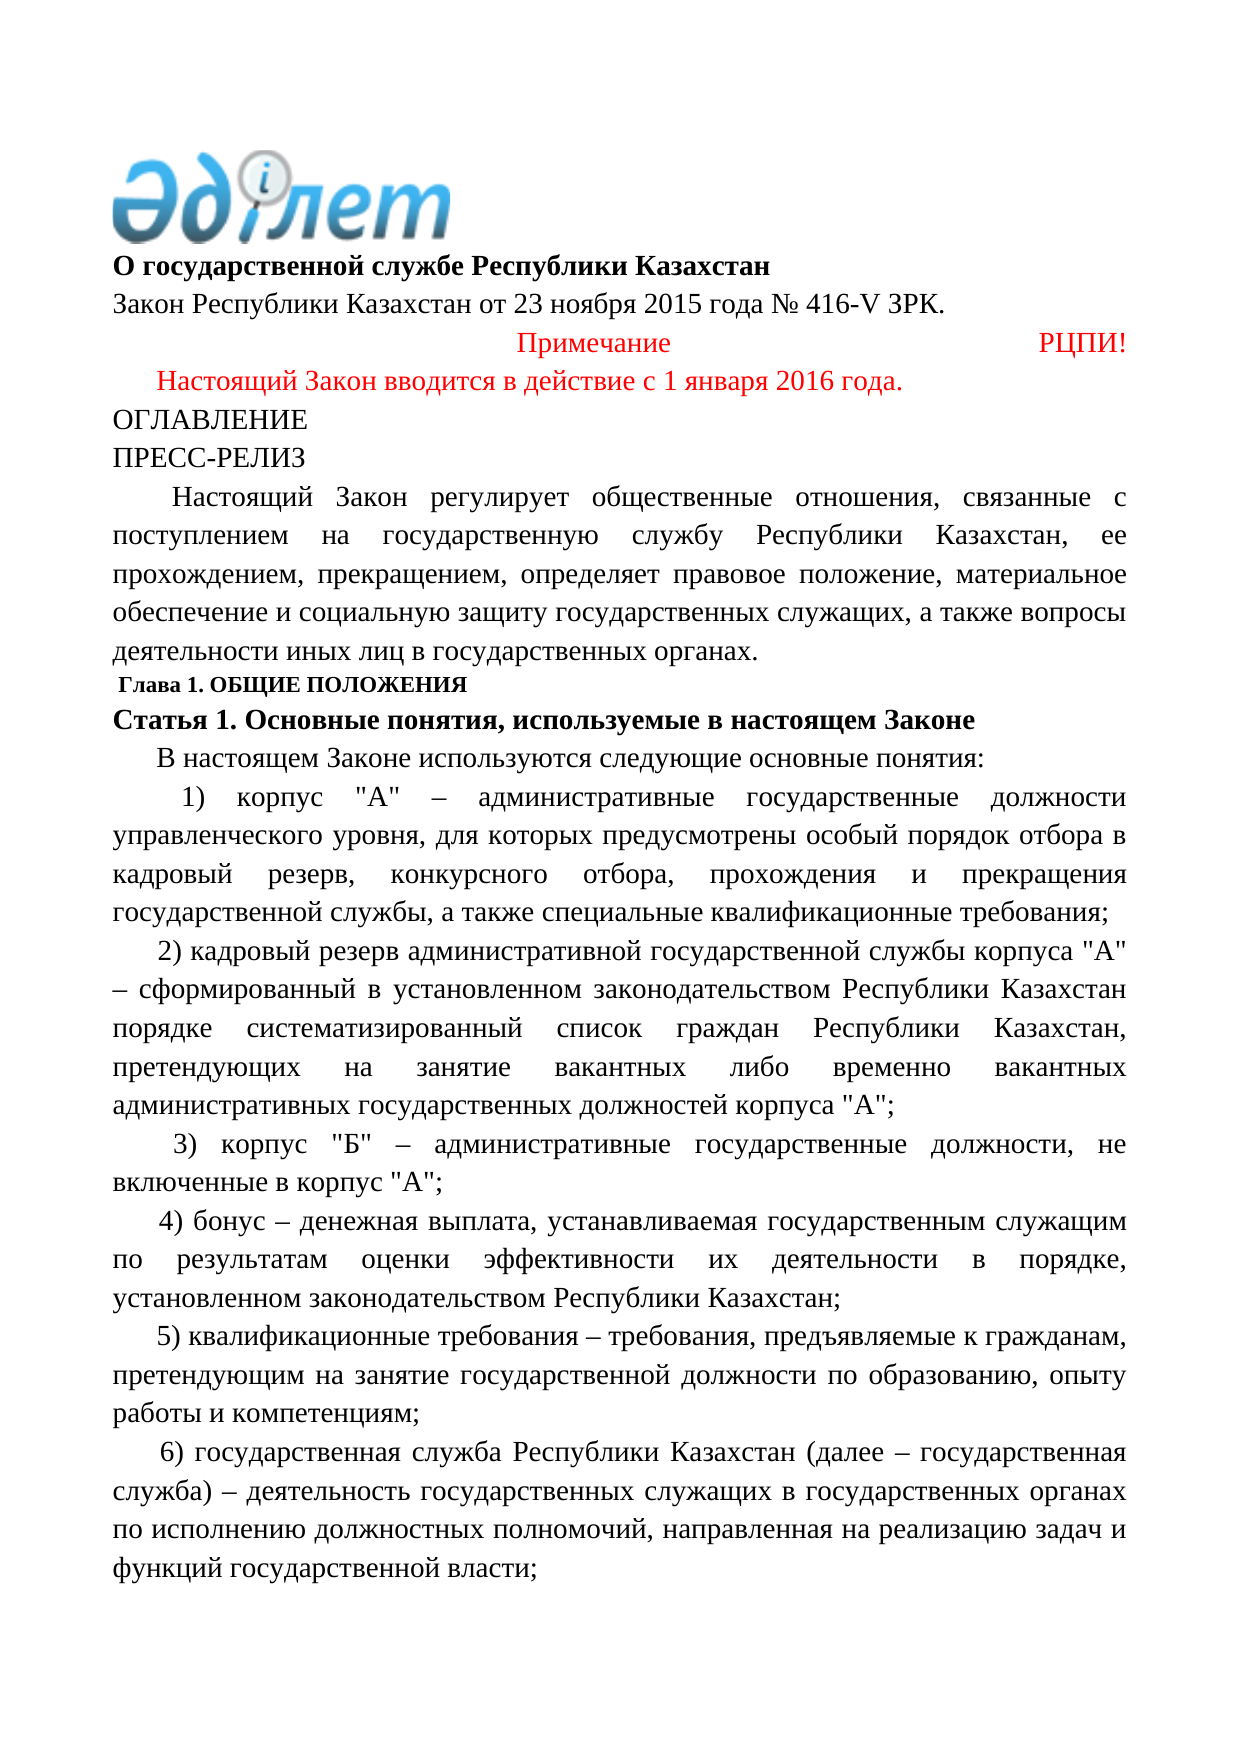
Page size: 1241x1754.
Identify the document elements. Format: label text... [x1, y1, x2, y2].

text Примечание РЦПИ! Настоящий Закон вводится в действие с 1 января 2016 года. [112, 325, 1128, 397]
text О государственной службе Республики Казахстан [112, 248, 1128, 281]
text 2) кадровый резерв административной государственной службы корпуса "А" – сформированный в установленном законодательством Республики Казахстан порядке систематизированный список граждан Республики Казахстан, претендующих на занятие вакантных либо временно вакантных административных государственных должностей корпуса "А"; [112, 933, 1128, 1121]
text В настоящем Законе используются следующие основные понятия: [112, 740, 1128, 774]
text ПРЕСС-РЕЛИЗ [112, 440, 1128, 474]
text 4) бонус – денежная выплата, устанавливаемая государственным служащим по результатам оценки эффективности их деятельности в порядке, установленном законодательством Республики Казахстан; [112, 1203, 1128, 1313]
text Настоящий Закон регулирует общественные отношения, связанные с поступлением на государственную службу Республики Казахстан, ее прохождением, прекращением, определяет правовое положение, материальное обеспечение и социальную защиту государственных служащих, а также вопросы деятельности иных лиц в государственных органах. [112, 479, 1128, 667]
text Статья 1. Основные понятия, используемые в настоящем Законе [112, 702, 1128, 735]
text 3) корпус "Б" – административные государственные должности, не включенные в корпус "А"; [112, 1126, 1128, 1198]
text 5) квалификационные требования – требования, предъявляемые к гражданам, претендующим на занятие государственной должности по образованию, опыту работы и компетенциям; [112, 1318, 1128, 1429]
picture [112, 150, 451, 244]
text Закон Республики Казахстан от 23 ноября 2015 года № 416-V ЗРК. [112, 286, 1128, 320]
text 6) государственная служба Республики Казахстан (далее – государственная служба) – деятельность государственных служащих в государственных органах по исполнению должностных полномочий, направленная на реализацию задач и функций государственной власти; [112, 1434, 1128, 1583]
text ОГЛАВЛЕНИЕ [112, 402, 1128, 435]
text 1) корпус "А" – административные государственные должности управленческого уровня, для которых предусмотрены особый порядок отбора в кадровый резерв, конкурсного отбора, прохождения и прекращения государственной службы, а также специальные квалификационные требования; [112, 779, 1128, 928]
text Глава 1. ОБЩИЕ ПОЛОЖЕНИЯ [112, 672, 1128, 698]
